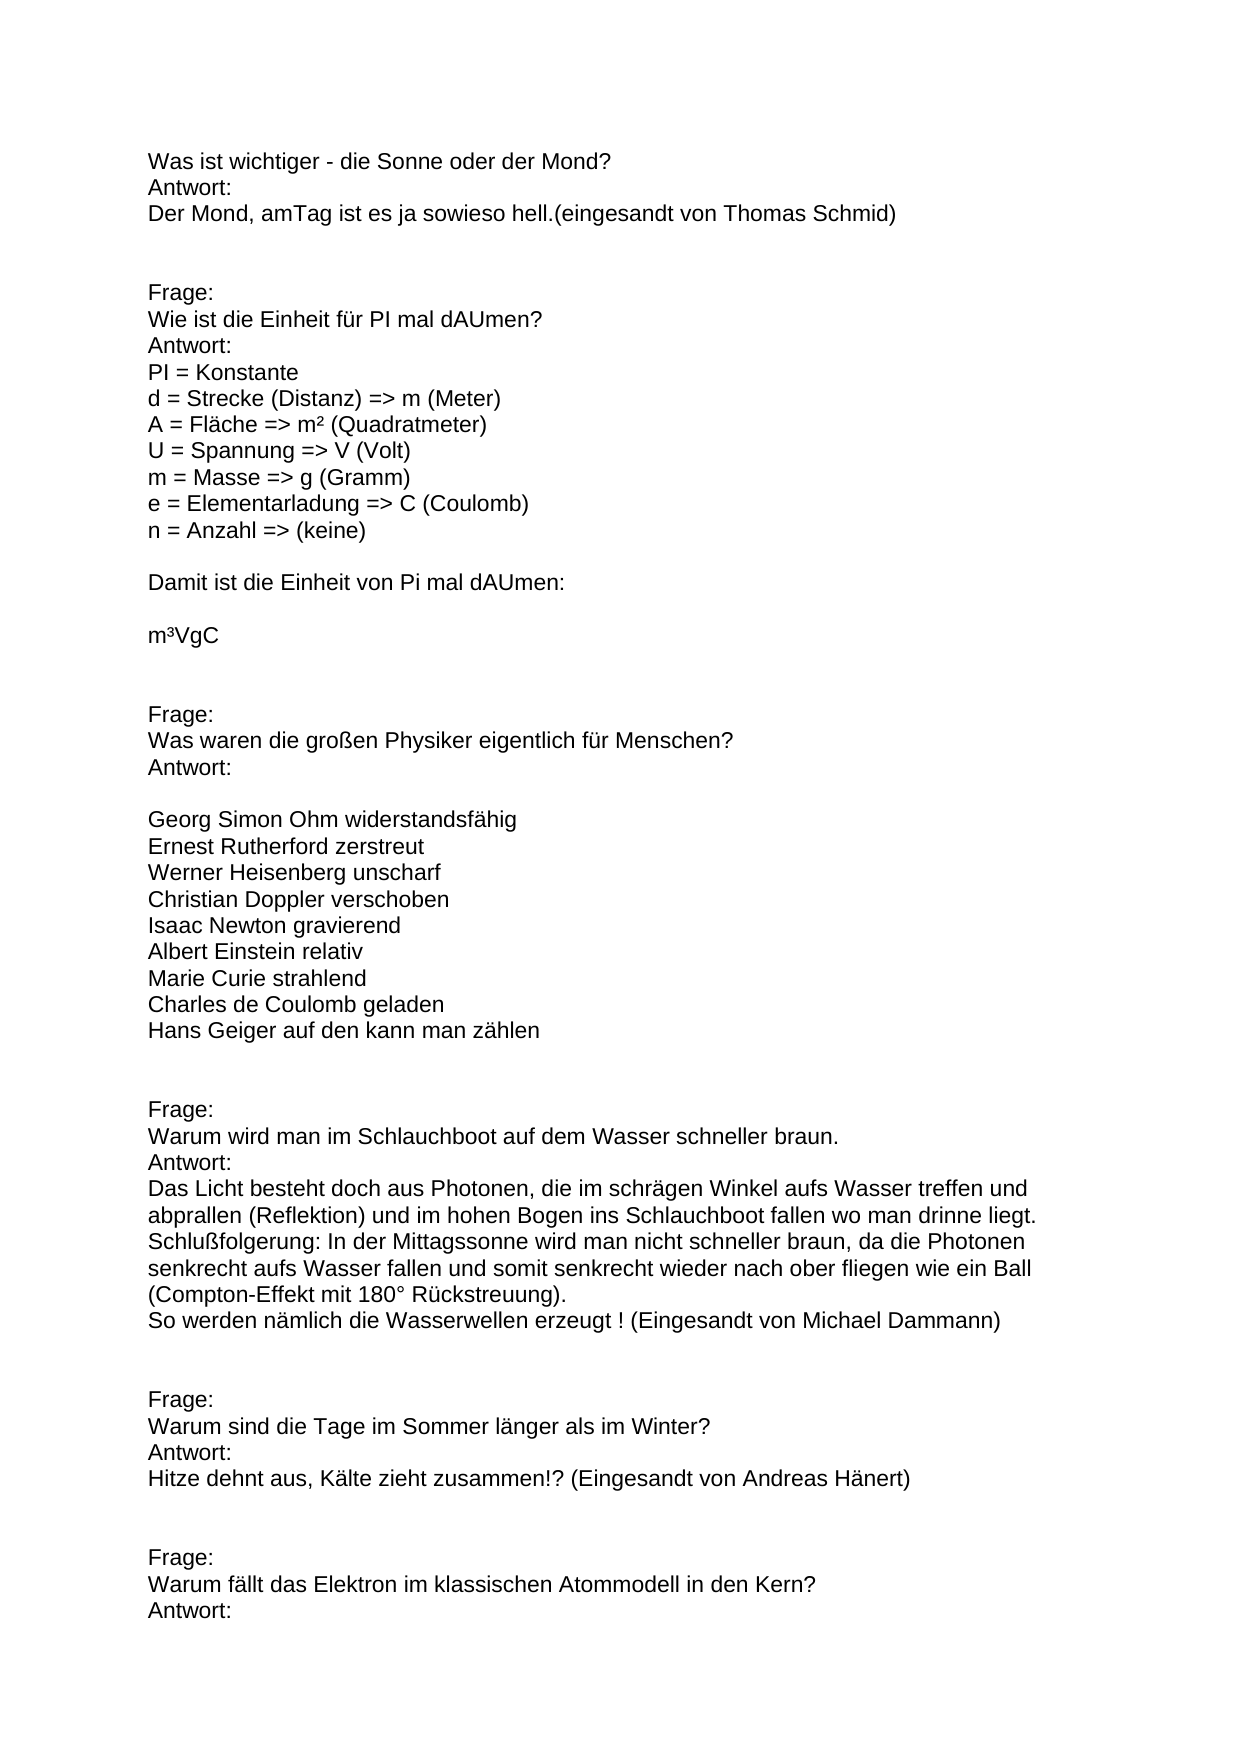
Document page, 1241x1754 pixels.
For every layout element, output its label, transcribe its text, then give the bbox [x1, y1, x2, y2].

text n = Anzahl => (keine) [148, 517, 1093, 543]
text e = Elementarladung => C (Coulomb) [148, 490, 1093, 517]
text Antwort: [148, 1597, 1093, 1623]
text Antwort: [148, 1439, 1093, 1465]
text Frage: [148, 1096, 1093, 1123]
text Hans Geiger auf den kann man zählen [148, 1017, 1093, 1044]
text Isaac Newton gravierend [148, 912, 1093, 938]
text Antwort: [148, 1149, 1093, 1175]
text Ernest Rutherford zerstreut [148, 833, 1093, 859]
text Frage: [148, 279, 1093, 306]
text m = Masse => g (Gramm) [148, 464, 1093, 490]
text Antwort: [148, 754, 1093, 780]
text Frage: [148, 1544, 1093, 1571]
text Das Licht besteht doch aus Photonen, die im schrägen Winkel aufs Wasser treffen und abprallen (Reflektion) und im hohen Bogen ins Schlauchboot fallen wo man drinne liegt. [148, 1175, 1093, 1228]
text Wie ist die Einheit für PI mal dAUmen? [148, 306, 1093, 332]
text Albert Einstein relativ [148, 938, 1093, 964]
text U = Spannung => V (Volt) [148, 437, 1093, 464]
text So werden nämlich die Wasserwellen erzeugt ! (Eingesandt von Michael Dammann) [148, 1307, 1093, 1333]
text Warum sind die Tage im Sommer länger als im Winter? [148, 1413, 1093, 1439]
text Werner Heisenberg unscharf [148, 859, 1093, 886]
text m³VgC [148, 622, 1093, 648]
text Antwort: [148, 332, 1093, 358]
text Christian Doppler verschoben [148, 886, 1093, 912]
text Hitze dehnt aus, Kälte zieht zusammen!? (Eingesandt von Andreas Hänert) [148, 1465, 1093, 1492]
text Der Mond, amTag ist es ja sowieso hell.(eingesandt von Thomas Schmid) [148, 200, 1093, 227]
text A = Fläche => m² (Quadratmeter) [148, 411, 1093, 437]
text Charles de Coulomb geladen [148, 991, 1093, 1017]
text Georg Simon Ohm widerstandsfähig [148, 806, 1093, 833]
text PI = Konstante [148, 358, 1093, 385]
text d = Strecke (Distanz) => m (Meter) [148, 385, 1093, 411]
text Antwort: [148, 174, 1093, 200]
text Schlußfolgerung: In der Mittagssonne wird man nicht schneller braun, da die Photonen senkrecht aufs Wasser fallen und somit senkrecht wieder nach ober fliegen wie ein Ball (Compton-Effekt mit 180° Rückstreuung). [148, 1228, 1093, 1307]
text Was waren die großen Physiker eigentlich für Menschen? [148, 727, 1093, 754]
text Frage: [148, 701, 1093, 727]
text Damit ist die Einheit von Pi mal dAUmen: [148, 569, 1093, 596]
text Marie Curie strahlend [148, 964, 1093, 991]
text Warum wird man im Schlauchboot auf dem Wasser schneller braun. [148, 1123, 1093, 1149]
text Was ist wichtiger - die Sonne oder der Mond? [148, 148, 1093, 174]
text Frage: [148, 1386, 1093, 1413]
text Warum fällt das Elektron im klassischen Atommodell in den Kern? [148, 1571, 1093, 1597]
